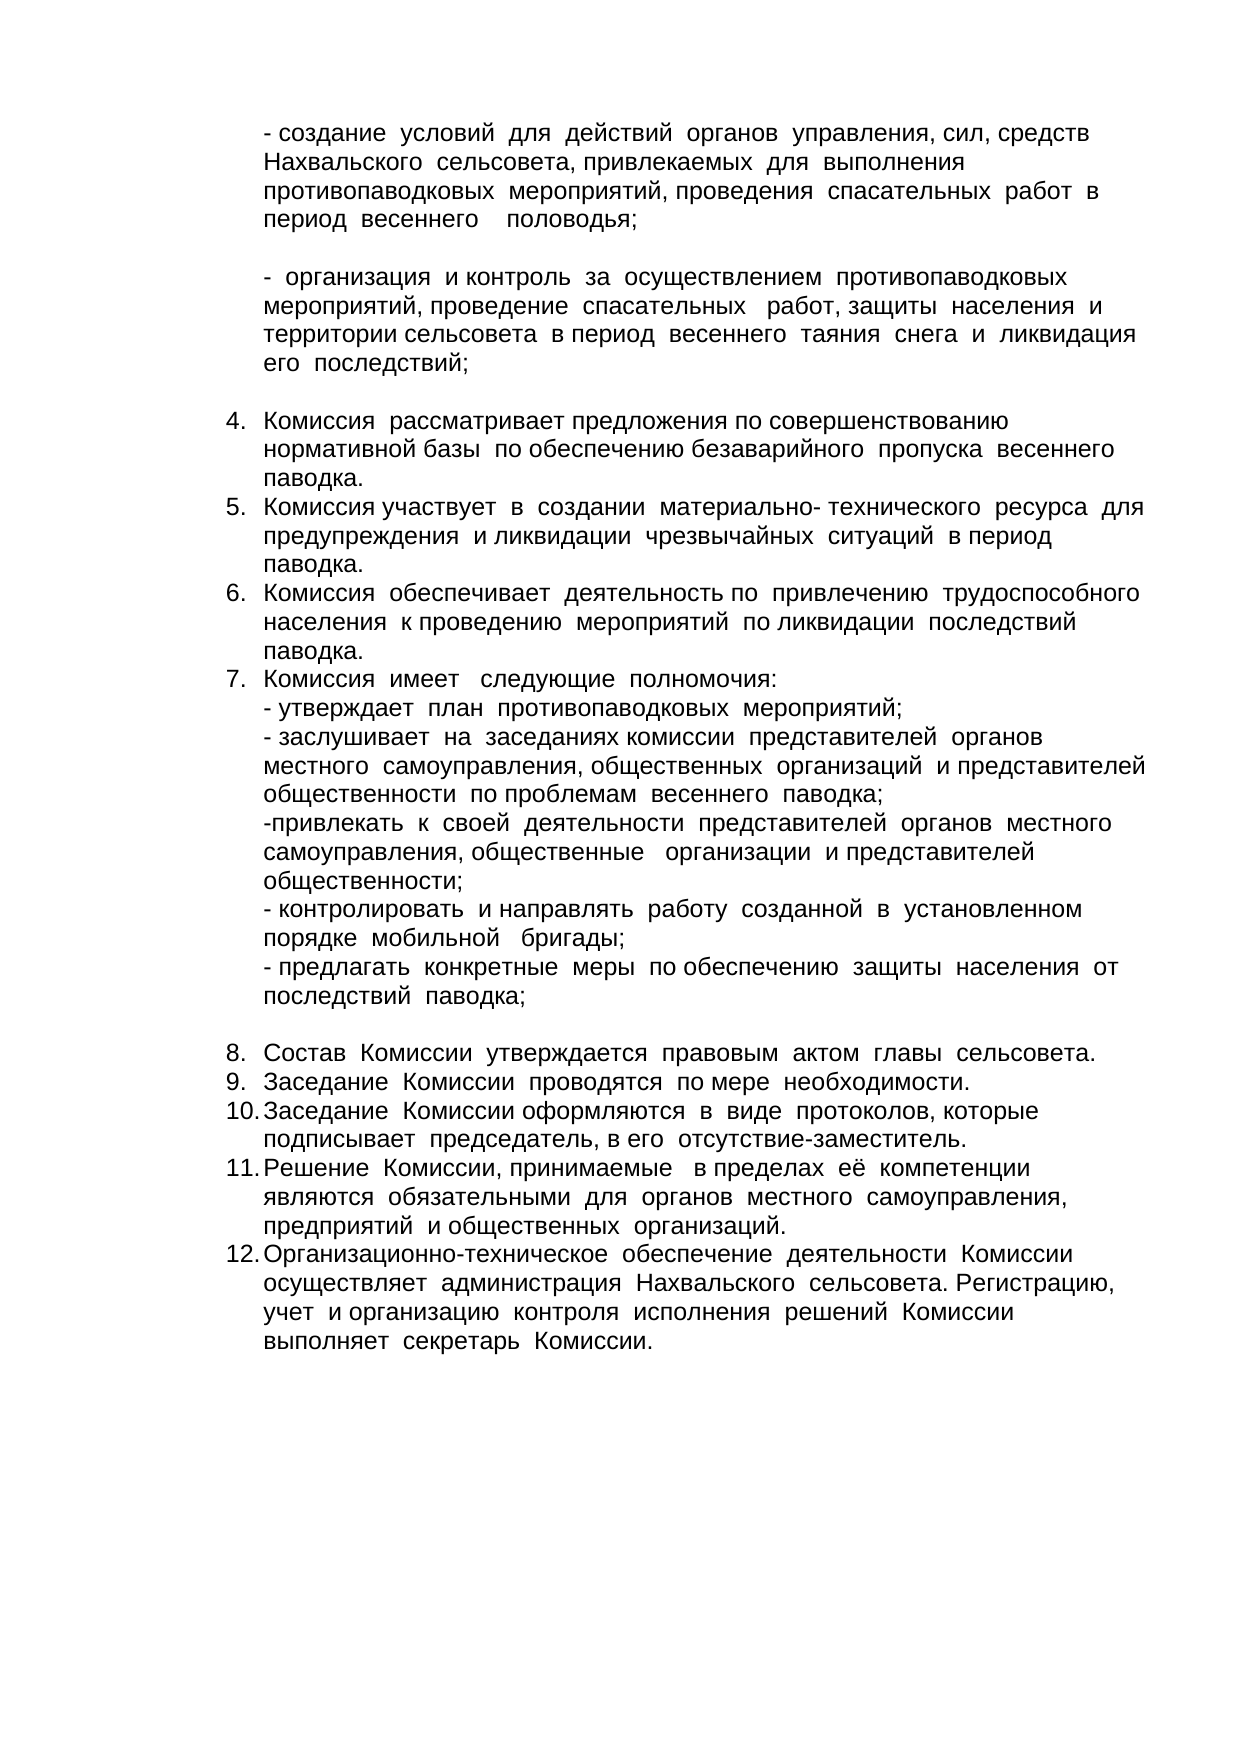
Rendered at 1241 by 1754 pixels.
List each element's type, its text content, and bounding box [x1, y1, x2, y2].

list Заседание Комиссии оформляются в виде протоколов, которые подписывает председатель, в его отсутствие-заместитель. [226, 1096, 1152, 1153]
list Комиссия рассматривает предложения по совершенствованию нормативной базы по обеспечению безаварийного пропуска весеннего паводка. [226, 406, 1152, 492]
list - утверждает план противопаводковых мероприятий; [263, 693, 1152, 722]
list Заседание Комиссии проводятся по мере необходимости. [226, 1067, 1152, 1096]
list Решение Комиссии, принимаемые в пределах её компетенции являются обязательными для органов местного самоуправления, предприятий и общественных организаций. [226, 1153, 1152, 1239]
list - создание условий для действий органов управления, сил, средств Нахвальского сельсовета, привлекаемых для выполнения противопаводковых мероприятий, проведения спасательных работ в период весеннего половодья; [263, 118, 1152, 233]
list Комиссия имеет следующие полномочия: [226, 664, 1152, 693]
list - предлагать конкретные меры по обеспечению защиты населения от последствий паводка; [263, 952, 1152, 1009]
list Состав Комиссии утверждается правовым актом главы сельсовета. [226, 1038, 1152, 1067]
list Организационно-техническое обеспечение деятельности Комиссии осуществляет администрация Нахвальского сельсовета. Регистрацию, учет и организацию контроля исполнения решений Комиссии выполняет секретарь Комиссии. [226, 1239, 1152, 1354]
list - заслушивает на заседаниях комиссии представителей органов местного самоуправления, общественных организаций и представителей общественности по проблемам весеннего паводка; [263, 722, 1152, 808]
list - контролировать и направлять работу созданной в установленном порядке мобильной бригады; [263, 894, 1152, 952]
list -привлекать к своей деятельности представителей органов местного самоуправления, общественные организации и представителей общественности; [263, 808, 1152, 894]
list Комиссия обеспечивает деятельность по привлечению трудоспособного населения к проведению мероприятий по ликвидации последствий паводка. [226, 578, 1152, 664]
list Комиссия участвует в создании материально- технического ресурса для предупреждения и ликвидации чрезвычайных ситуаций в период паводка. [226, 492, 1152, 578]
list - организация и контроль за осуществлением противопаводковых мероприятий, проведение спасательных работ, защиты населения и территории сельсовета в период весеннего таяния снега и ликвидация его последствий; [263, 262, 1152, 377]
